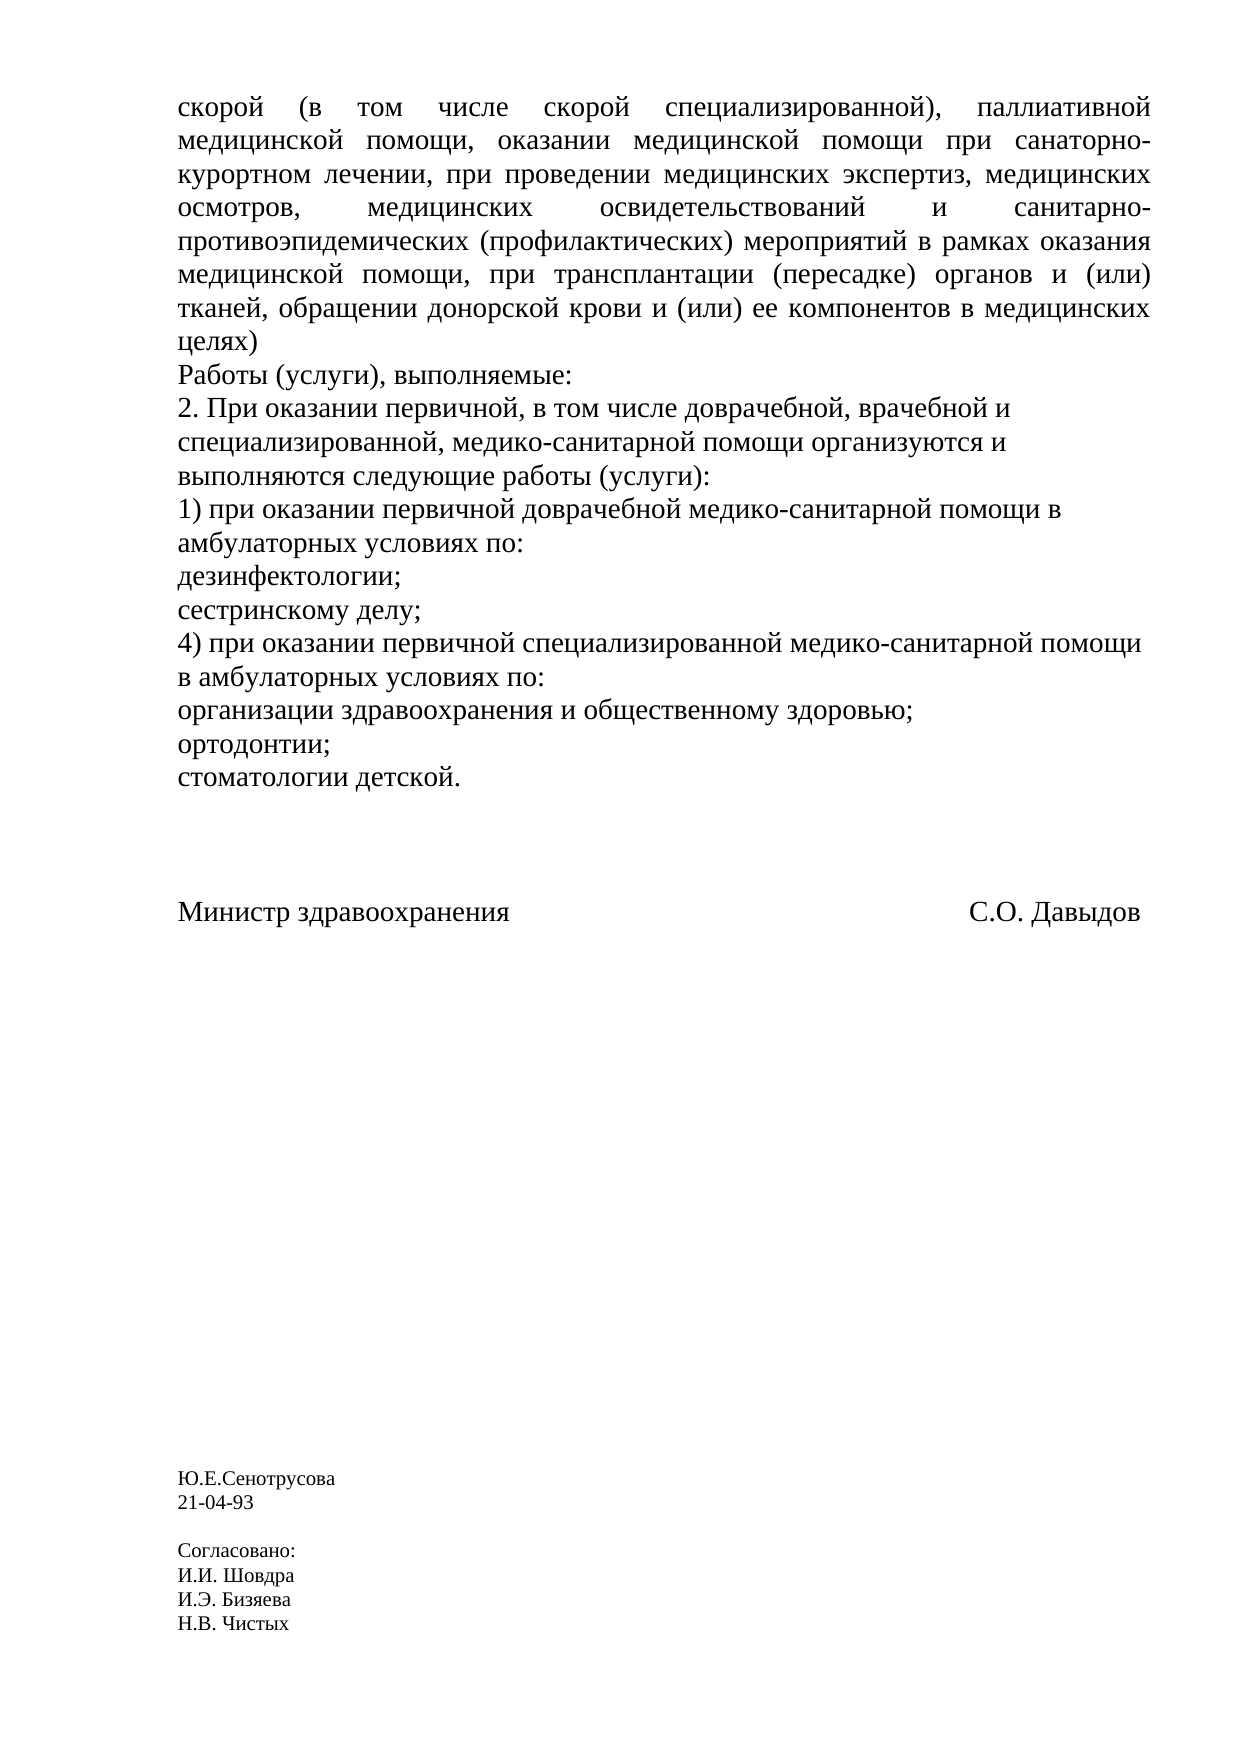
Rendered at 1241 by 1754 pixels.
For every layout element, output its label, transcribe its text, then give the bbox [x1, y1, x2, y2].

text Министр здравоохранения С.О. Давыдов [177, 894, 1142, 927]
text Н.В. Чистых [177, 1611, 1152, 1635]
text дезинфектологии; [177, 558, 1152, 592]
text Работы (услуги), выполняемые: [177, 357, 1152, 391]
text И.Э. Бизяева [177, 1587, 1152, 1611]
text 2. При оказании первичной, в том числе доврачебной, врачебной и специализированной, медико-санитарной помощи организуются и выполняются следующие работы (услуги): [177, 391, 1152, 491]
text Ю.Е.Сенотрусова [177, 1466, 1152, 1490]
text сестринскому делу; [177, 592, 1152, 625]
text И.И. Шовдра [177, 1562, 1152, 1587]
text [177, 89, 1152, 357]
text 21-04-93 [177, 1490, 1152, 1514]
text 4) при оказании первичной специализированной медико-санитарной помощи в амбулаторных условиях по: [177, 625, 1152, 692]
text организации здравоохранения и общественному здоровью; [177, 692, 1152, 726]
text стоматологии детской. [177, 759, 1152, 793]
text ортодонтии; [177, 726, 1152, 759]
text Согласовано: [177, 1538, 1152, 1562]
text 1) при оказании первичной доврачебной медико-санитарной помощи в амбулаторных условиях по: [177, 491, 1152, 558]
